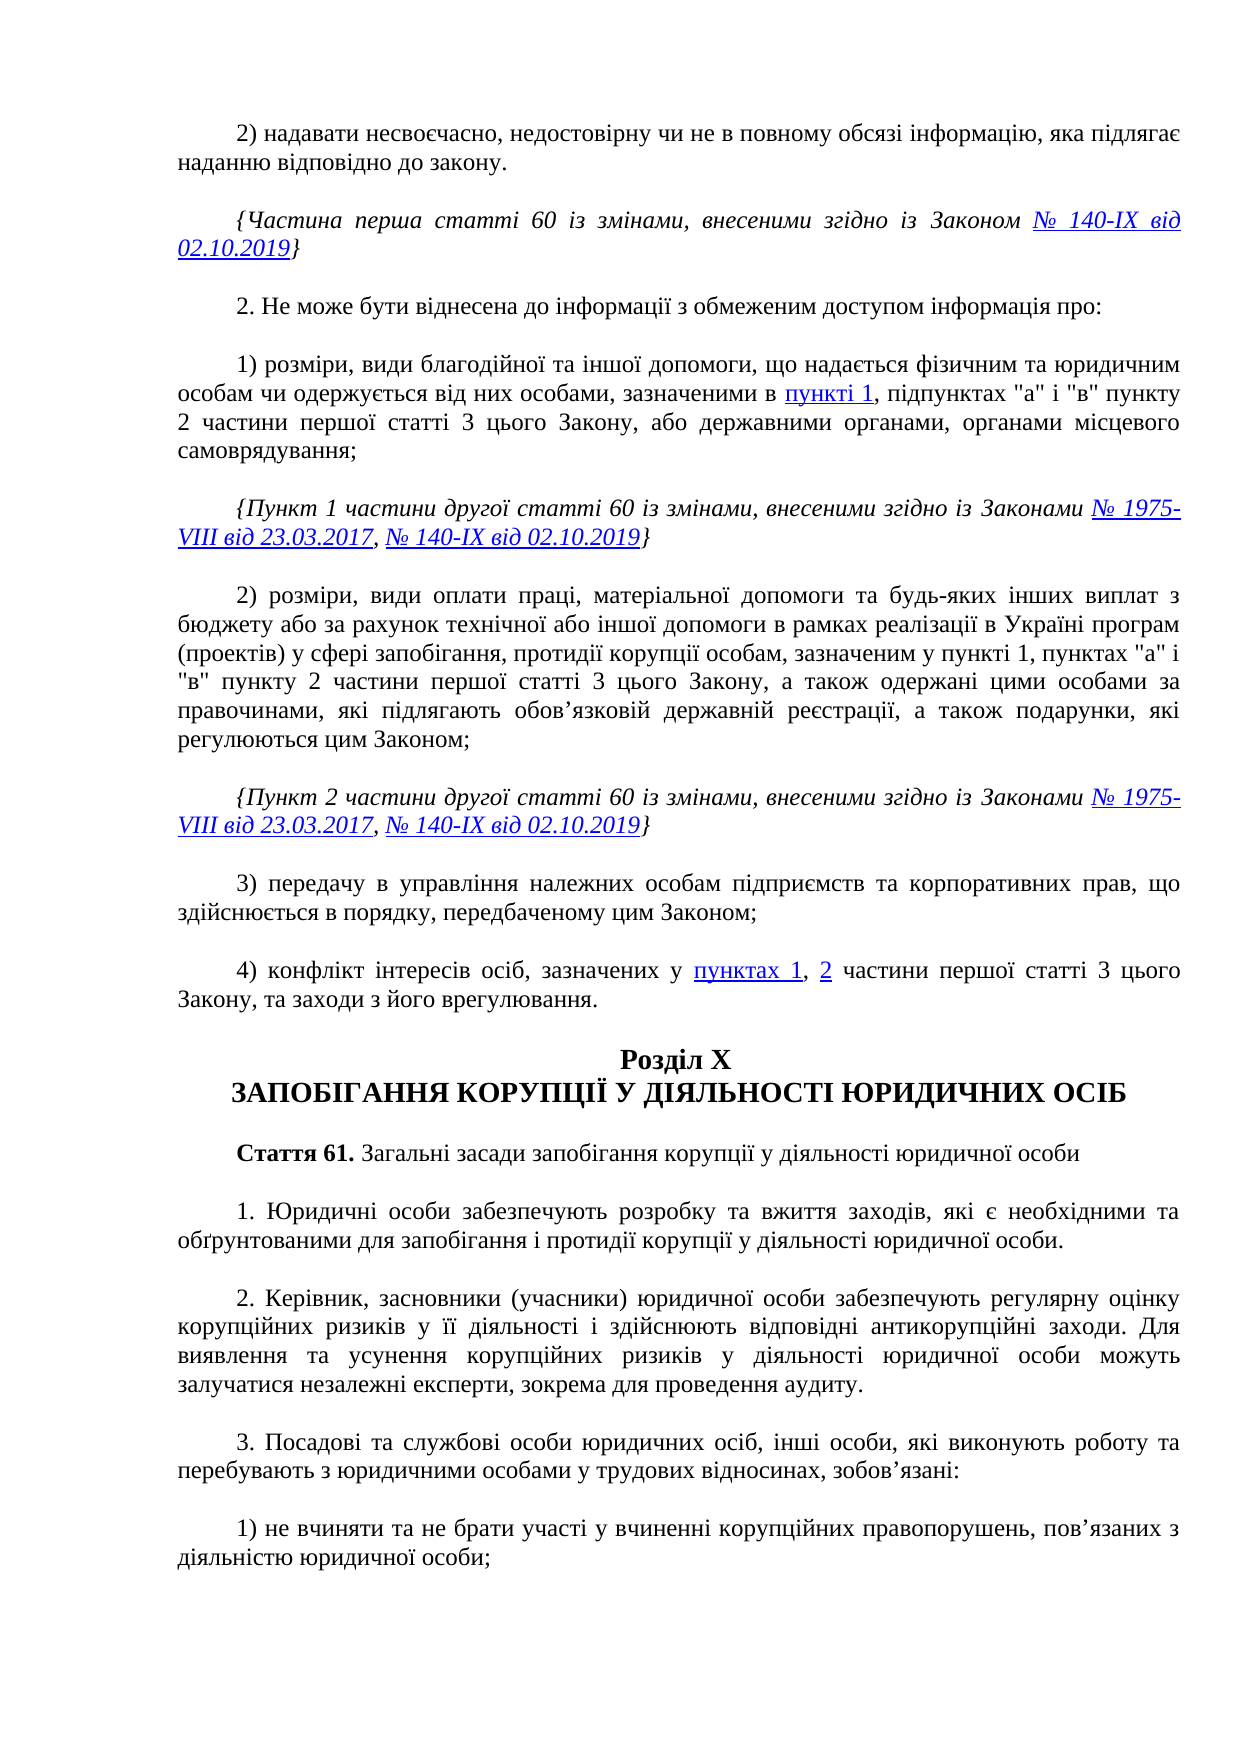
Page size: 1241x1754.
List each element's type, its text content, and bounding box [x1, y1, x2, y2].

text 3) передачу в управління належних особам підприємств та корпоративних прав, що здійснюється в порядку, передбаченому цим Законом; [177, 868, 1181, 926]
text 3. Посадові та службові особи юридичних осіб, інші особи, які виконують роботу та перебувають з юридичними особами у трудових відносинах, зобов’язані: [177, 1427, 1181, 1484]
text Стаття 61. Загальні засади запобігання корупції у діяльності юридичної особи [177, 1138, 1181, 1167]
text 2) надавати несвоєчасно, недостовірну чи не в повному обсязі інформацію, яка підлягає наданню відповідно до закону. [177, 118, 1181, 176]
text {Пункт 1 частини другої статті 60 із змінами, внесеними згідно із Законами № 1975-VIII від 23.03.2017, № 140-IX від 02.10.2019} [177, 493, 1181, 551]
text {Частина перша статті 60 із змінами, внесеними згідно із Законом № 140-IX від 02.10.2019} [177, 205, 1181, 262]
text 2. Керівник, засновники (учасники) юридичної особи забезпечують регулярну оцінку корупційних ризиків у її діяльності і здійснюють відповідні антикорупційні заходи. Для виявлення та усунення корупційних ризиків у діяльності юридичної особи можуть залучатися незалежні експерти, зокрема для проведення аудиту. [177, 1283, 1181, 1398]
text {Пункт 2 частини другої статті 60 із змінами, внесеними згідно із Законами № 1975-VIII від 23.03.2017, № 140-IX від 02.10.2019} [177, 782, 1181, 839]
text 2) розміри, види оплати праці, матеріальної допомоги та будь-яких інших виплат з бюджету або за рахунок технічної або іншої допомоги в рамках реалізації в Україні програм (проектів) у сфері запобігання, протидії корупції особам, зазначеним у пункті 1, пунктах "а" і "в" пункту 2 частини першої статті 3 цього Закону, а також одержані цими особами за правочинами, які підлягають обов’язковій державній реєстрації, а також подарунки, які регулюються цим Законом; [177, 580, 1181, 753]
text 1) розміри, види благодійної та іншої допомоги, що надається фізичним та юридичним особам чи одержується від них особами, зазначеними в пункті 1, підпунктах "а" і "в" пункту 2 частини першої статті 3 цього Закону, або державними органами, органами місцевого самоврядування; [177, 349, 1181, 464]
text 1) не вчиняти та не брати участі у вчиненні корупційних правопорушень, пов’язаних з діяльністю юридичної особи; [177, 1513, 1181, 1571]
text 2. Не може бути віднесена до інформації з обмеженим доступом інформація про: [177, 291, 1181, 320]
text Розділ X ЗАПОБІГАННЯ КОРУПЦІЇ У ДІЯЛЬНОСТІ ЮРИДИЧНИХ ОСІБ [177, 1042, 1181, 1109]
text 1. Юридичні особи забезпечують розробку та вжиття заходів, які є необхідними та обґрунтованими для запобігання і протидії корупції у діяльності юридичної особи. [177, 1196, 1181, 1253]
text 4) конфлікт інтересів осіб, зазначених у пунктах 1, 2 частини першої статті 3 цього Закону, та заходи з його врегулювання. [177, 955, 1181, 1013]
